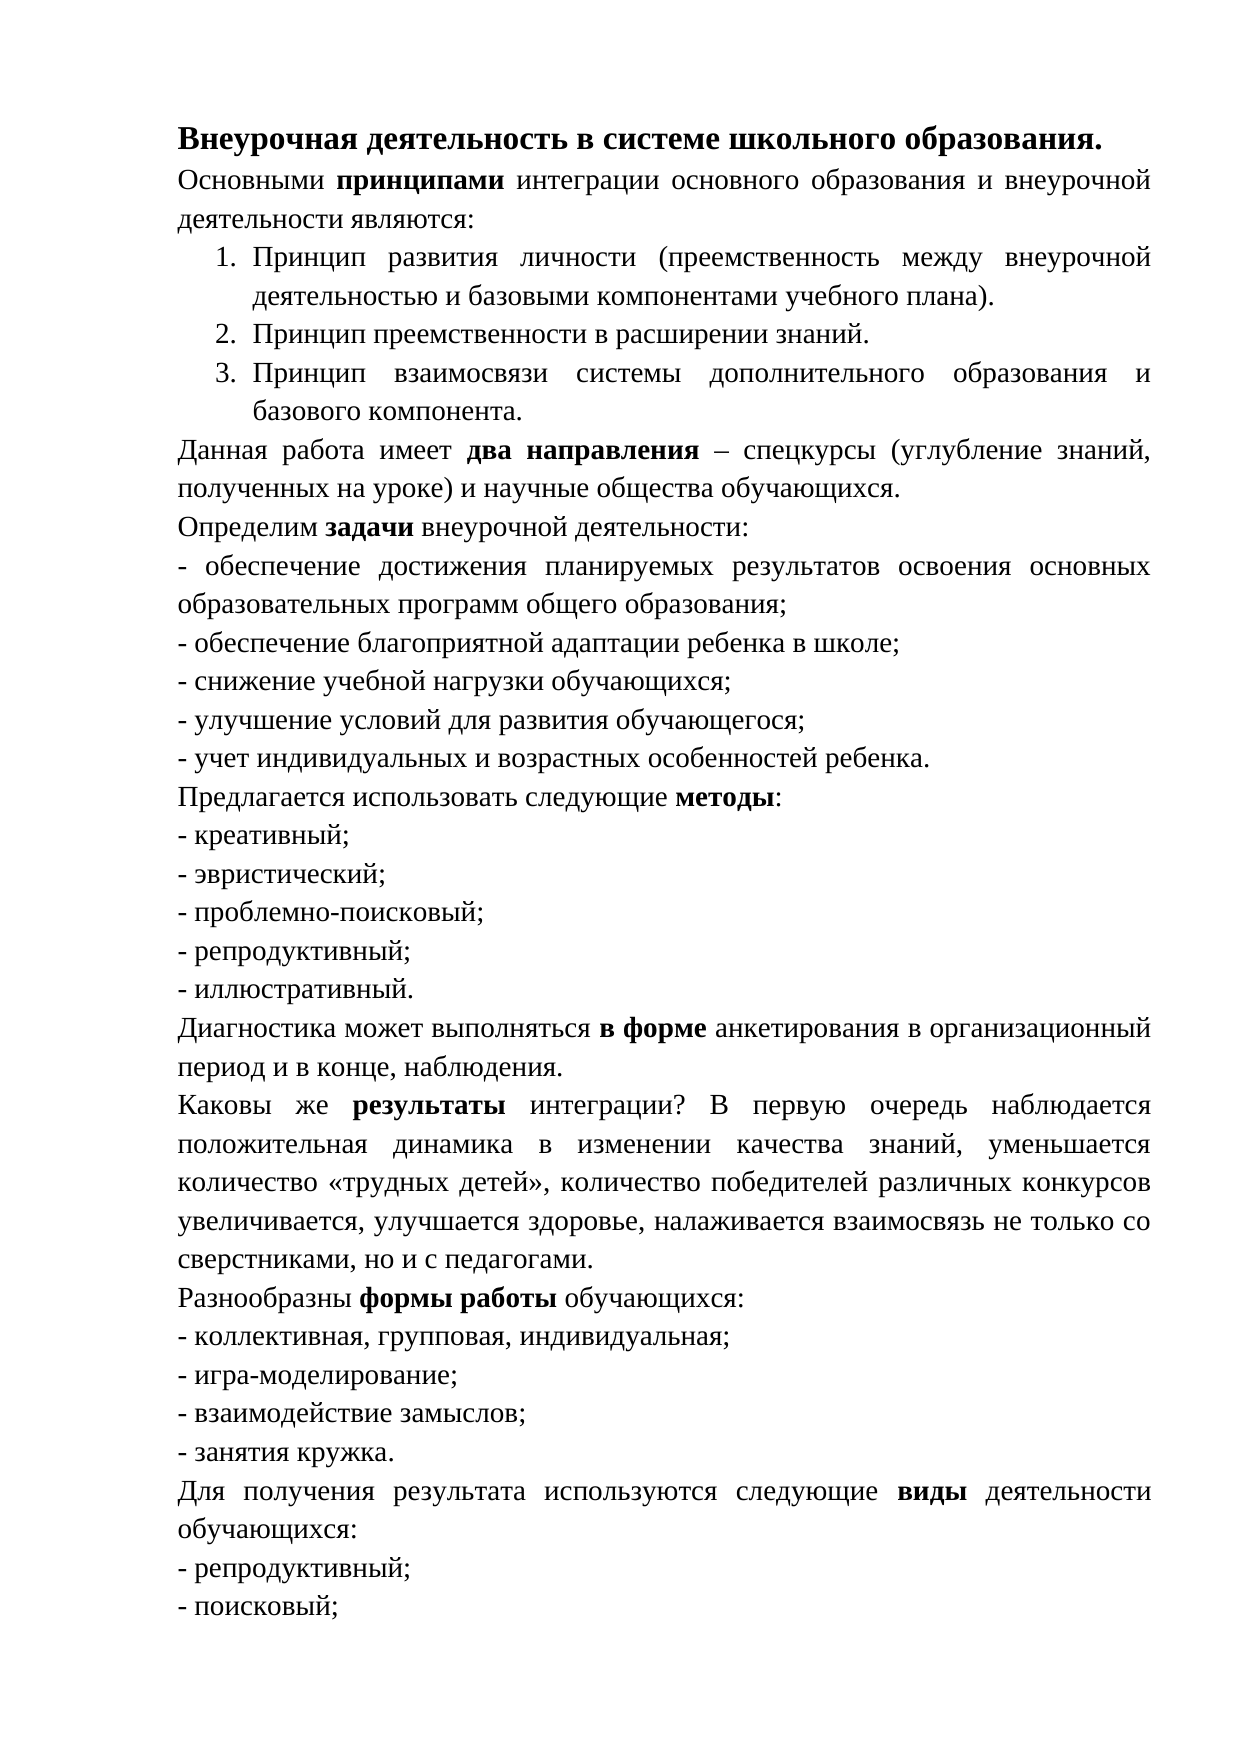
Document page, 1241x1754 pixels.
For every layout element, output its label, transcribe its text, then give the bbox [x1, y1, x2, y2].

text Данная работа имеет два направления – спецкурсы (углубление знаний, полученных на уроке) и научные общества обучающихся. [177, 432, 1152, 504]
text Разнообразны формы работы обучающихся: [177, 1280, 1152, 1313]
text Основными принципами интеграции основного образования и внеурочной деятельности являются: [177, 162, 1152, 234]
text - взаимодействие замыслов; [177, 1396, 1152, 1429]
text - обеспечение благоприятной адаптации ребенка в школе; [177, 625, 1152, 658]
list Принцип преемственности в расширении знаний. [215, 316, 1152, 350]
text Каковы же результаты интеграции? В первую очередь наблюдается положительная динамика в изменении качества знаний, уменьшается количество «трудных детей», количество победителей различных конкурсов увеличивается, улучшается здоровье, налаживается взаимосвязь не только со сверстниками, но и с педагогами. [177, 1087, 1152, 1275]
text - снижение учебной нагрузки обучающихся; [177, 663, 1152, 697]
text - репродуктивный; [177, 1550, 1152, 1583]
list Принцип взаимосвязи системы дополнительного образования и базового компонента. [215, 355, 1152, 427]
text - коллективная, групповая, индивидуальная; [177, 1318, 1152, 1352]
text - обеспечение достижения планируемых результатов освоения основных образовательных программ общего образования; [177, 548, 1152, 620]
text Внеурочная деятельность в системе школьного образования. [177, 118, 1152, 156]
text Диагностика может выполняться в форме анкетирования в организационный период и в конце, наблюдения. [177, 1010, 1152, 1082]
text - игра-моделирование; [177, 1357, 1152, 1391]
text - креативный; [177, 817, 1152, 851]
text - поисковый; [177, 1588, 1152, 1622]
text Предлагается использовать следующие методы: [177, 779, 1152, 812]
text - иллюстративный. [177, 972, 1152, 1005]
text - занятия кружка. [177, 1434, 1152, 1468]
text - эвристический; [177, 856, 1152, 889]
text Определим задачи внеурочной деятельности: [177, 509, 1152, 543]
text - репродуктивный; [177, 933, 1152, 967]
text - улучшение условий для развития обучающегося; [177, 702, 1152, 735]
list Принцип развития личности (преемственность между внеурочной деятельностью и базовыми компонентами учебного плана). [215, 239, 1152, 311]
text Для получения результата используются следующие виды деятельности обучающихся: [177, 1473, 1152, 1545]
text - проблемно-поисковый; [177, 894, 1152, 928]
text - учет индивидуальных и возрастных особенностей ребенка. [177, 740, 1152, 774]
